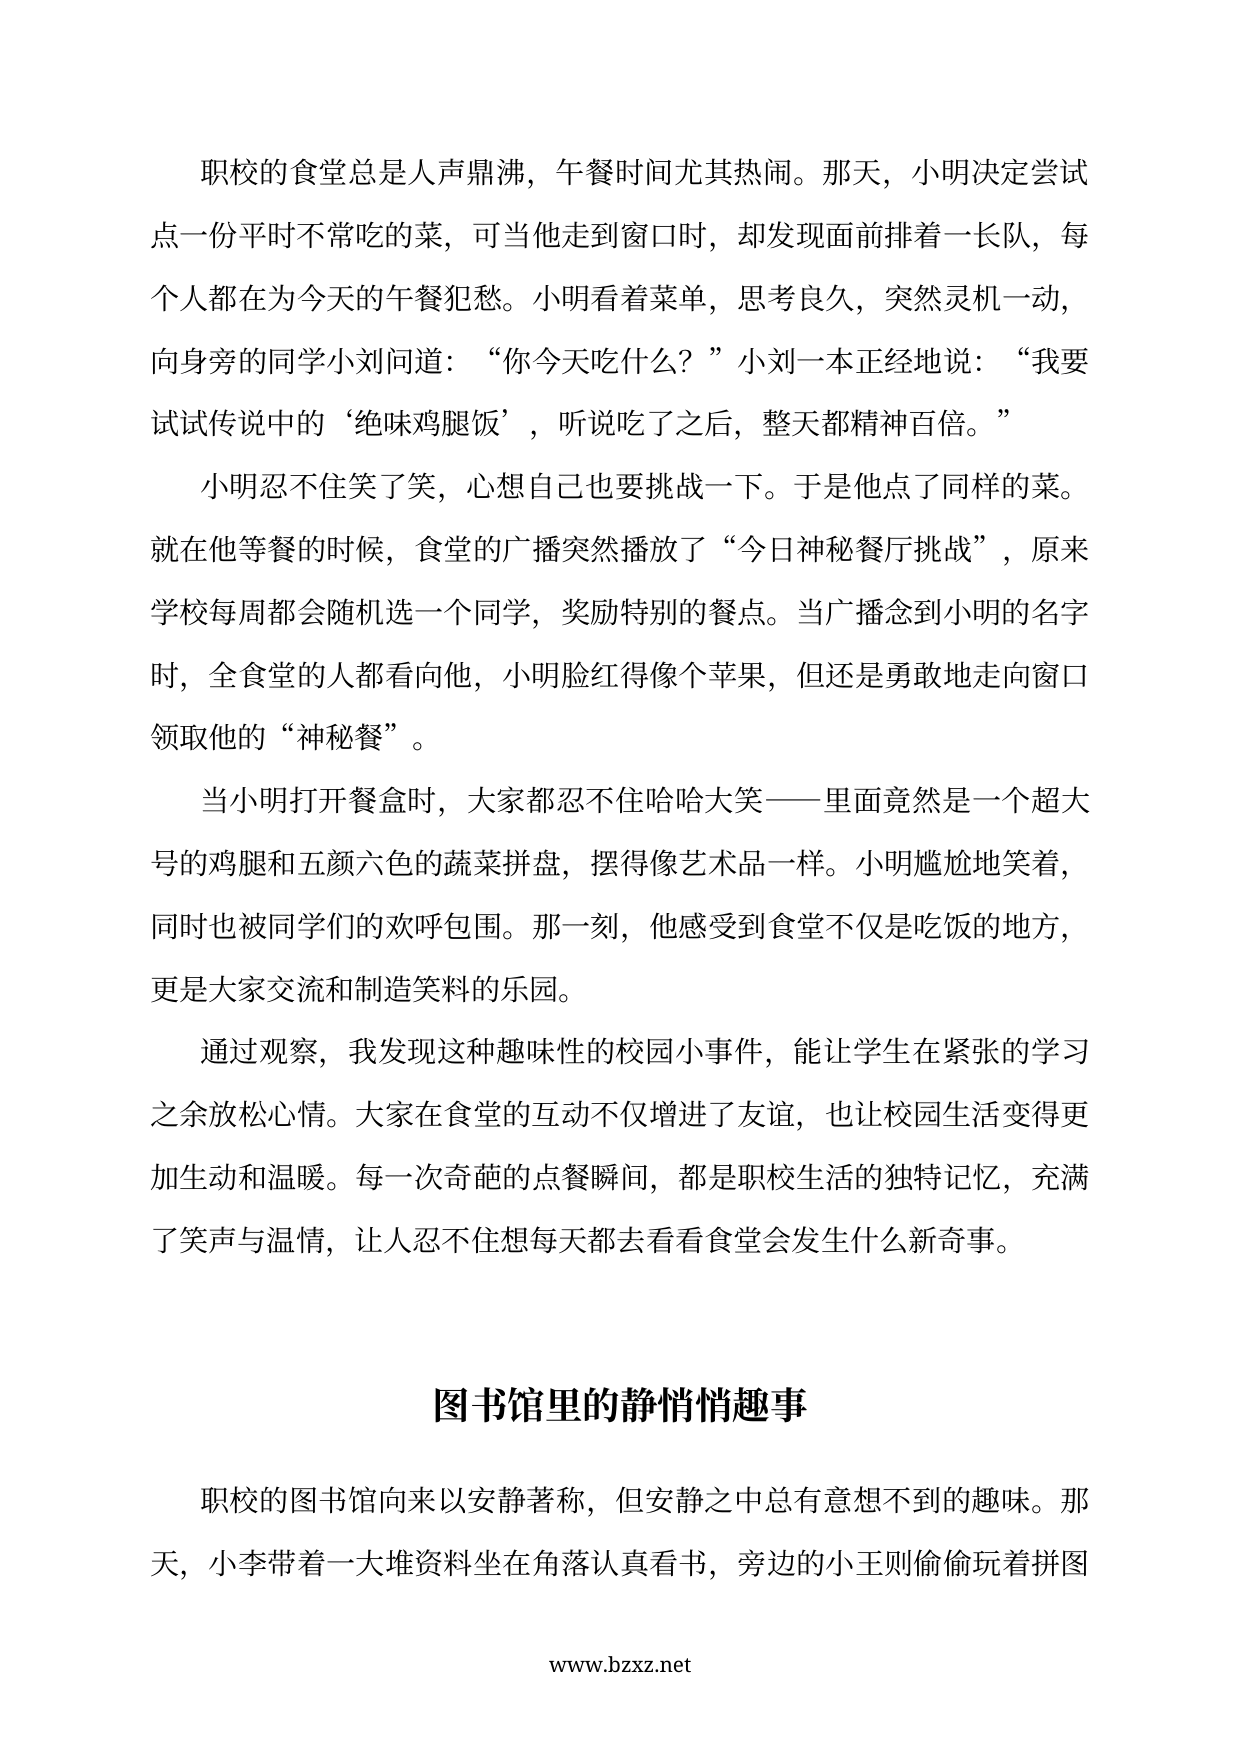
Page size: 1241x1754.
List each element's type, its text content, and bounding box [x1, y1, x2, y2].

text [150, 1478, 1090, 1583]
text 通过观察，我发现这种趣味性的校园小事件，能让学生在紧张的学习之余放松心情。大家在食堂的互动不仅增进了友谊，也让校园生活变得更加生动和温暖。每一次奇葩的点餐瞬间，都是职校生活的独特记忆，充满了笑声与温情，让人忍不住想每天都去看看食堂会发生什么新奇事。 [150, 1029, 1090, 1260]
subtitle 图书馆里的静悄悄趣事 [150, 1376, 1090, 1430]
text 职校的食堂总是人声鼎沸，午餐时间尤其热闹。那天，小明决定尝试点一份平时不常吃的菜，可当他走到窗口时，却发现面前排着一长队，每个人都在为今天的午餐犯愁。小明看着菜单，思考良久，突然灵机一动，向身旁的同学小刘问道：“你今天吃什么？”小刘一本正经地说：“我要试试传说中的‘绝味鸡腿饭’，听说吃了之后，整天都精神百倍。” [150, 150, 1090, 443]
text 当小明打开餐盒时，大家都忍不住哈哈大笑——里面竟然是一个超大号的鸡腿和五颜六色的蔬菜拼盘，摆得像艺术品一样。小明尴尬地笑着，同时也被同学们的欢呼包围。那一刻，他感受到食堂不仅是吃饭的地方，更是大家交流和制造笑料的乐园。 [150, 778, 1090, 1008]
text 小明忍不住笑了笑，心想自己也要挑战一下。于是他点了同样的菜。就在他等餐的时候，食堂的广播突然播放了“今日神秘餐厅挑战”，原来学校每周都会随机选一个同学，奖励特别的餐点。当广播念到小明的名字时，全食堂的人都看向他，小明脸红得像个苹果，但还是勇敢地走向窗口领取他的“神秘餐”。 [150, 464, 1090, 757]
